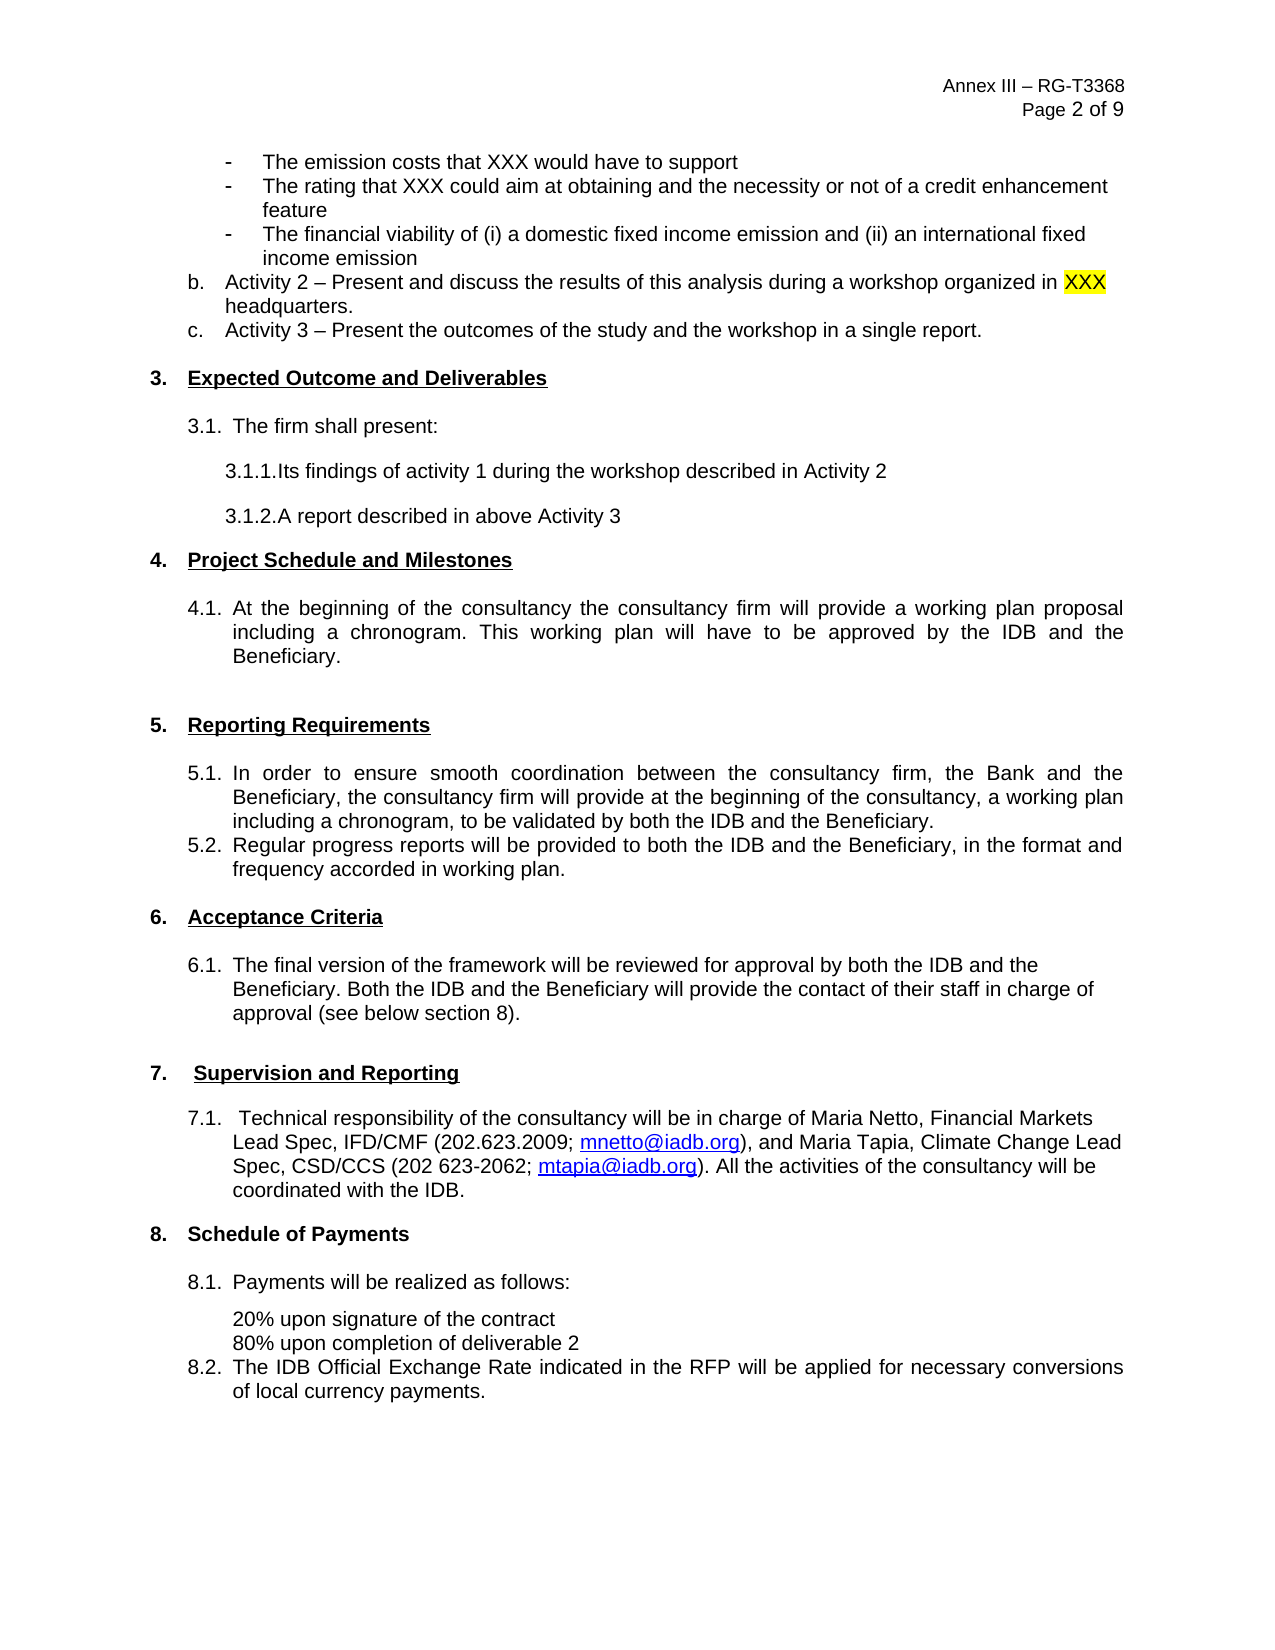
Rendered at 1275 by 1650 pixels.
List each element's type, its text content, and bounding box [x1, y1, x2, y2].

list Reporting Requirements [150, 713, 1125, 737]
list Supervision and Reporting [150, 1061, 1125, 1085]
list The final version of the framework will be reviewed for approval by both the IDB and the Beneficiary. Both the IDB and the Beneficiary will provide the contact of their staff in charge of approval (see below section 8). [187, 952, 1125, 1024]
list A report described in above Activity 3 [225, 503, 1125, 527]
list The financial viability of (i) a domestic fixed income emission and (ii) an international fixed income emission [225, 222, 1125, 270]
list Activity 3 – Present the outcomes of the study and the workshop in a single report. [187, 318, 1125, 342]
list At the beginning of the consultancy the consultancy firm will provide a working plan proposal including a chronogram. This working plan will have to be approved by the IDB and the Beneficiary. [187, 596, 1125, 668]
list In order to ensure smooth coordination between the consultancy firm, the Bank and the Beneficiary, the consultancy firm will provide at the beginning of the consultancy, a working plan including a chronogram, to be validated by both the IDB and the Beneficiary. [187, 761, 1125, 833]
list Its findings of activity 1 during the workshop described in Activity 2 [225, 459, 1125, 483]
list Regular progress reports will be provided to both the IDB and the Beneficiary, in the format and frequency accorded in working plan. [187, 833, 1125, 881]
list The rating that XXX could aim at obtaining and the necessity or not of a credit enhancement feature [225, 174, 1125, 222]
text 20% upon signature of the contract [232, 1307, 1125, 1331]
list Schedule of Payments [150, 1222, 1126, 1246]
list The IDB Official Exchange Rate indicated in the RFP will be applied for necessary conversions of local currency payments. [187, 1354, 1125, 1402]
list Acceptance Criteria [150, 904, 1125, 928]
list The emission costs that XXX would have to support [225, 150, 1125, 174]
list Activity 2 – Present and discuss the results of this analysis during a workshop organized in XXX headquarters. [187, 270, 1125, 318]
list Project Schedule and Milestones [150, 548, 1125, 572]
list Expected Outcome and Deliverables [150, 366, 1125, 390]
text 80% upon completion of deliverable 2 [232, 1331, 1125, 1354]
list The firm shall present: [187, 414, 1125, 438]
list Payments will be realized as follows: [187, 1270, 1125, 1294]
list Technical responsibility of the consultancy will be in charge of Maria Netto, Financial Markets Lead Spec, IFD/CMF (202.623.2009; mnetto@iadb.org), and Maria Tapia, Climate Change Lead Spec, CSD/CCS (202 623-2062; mtapia@iadb.org). All the activities of the consultancy will be coordinated with the IDB. [187, 1106, 1125, 1201]
